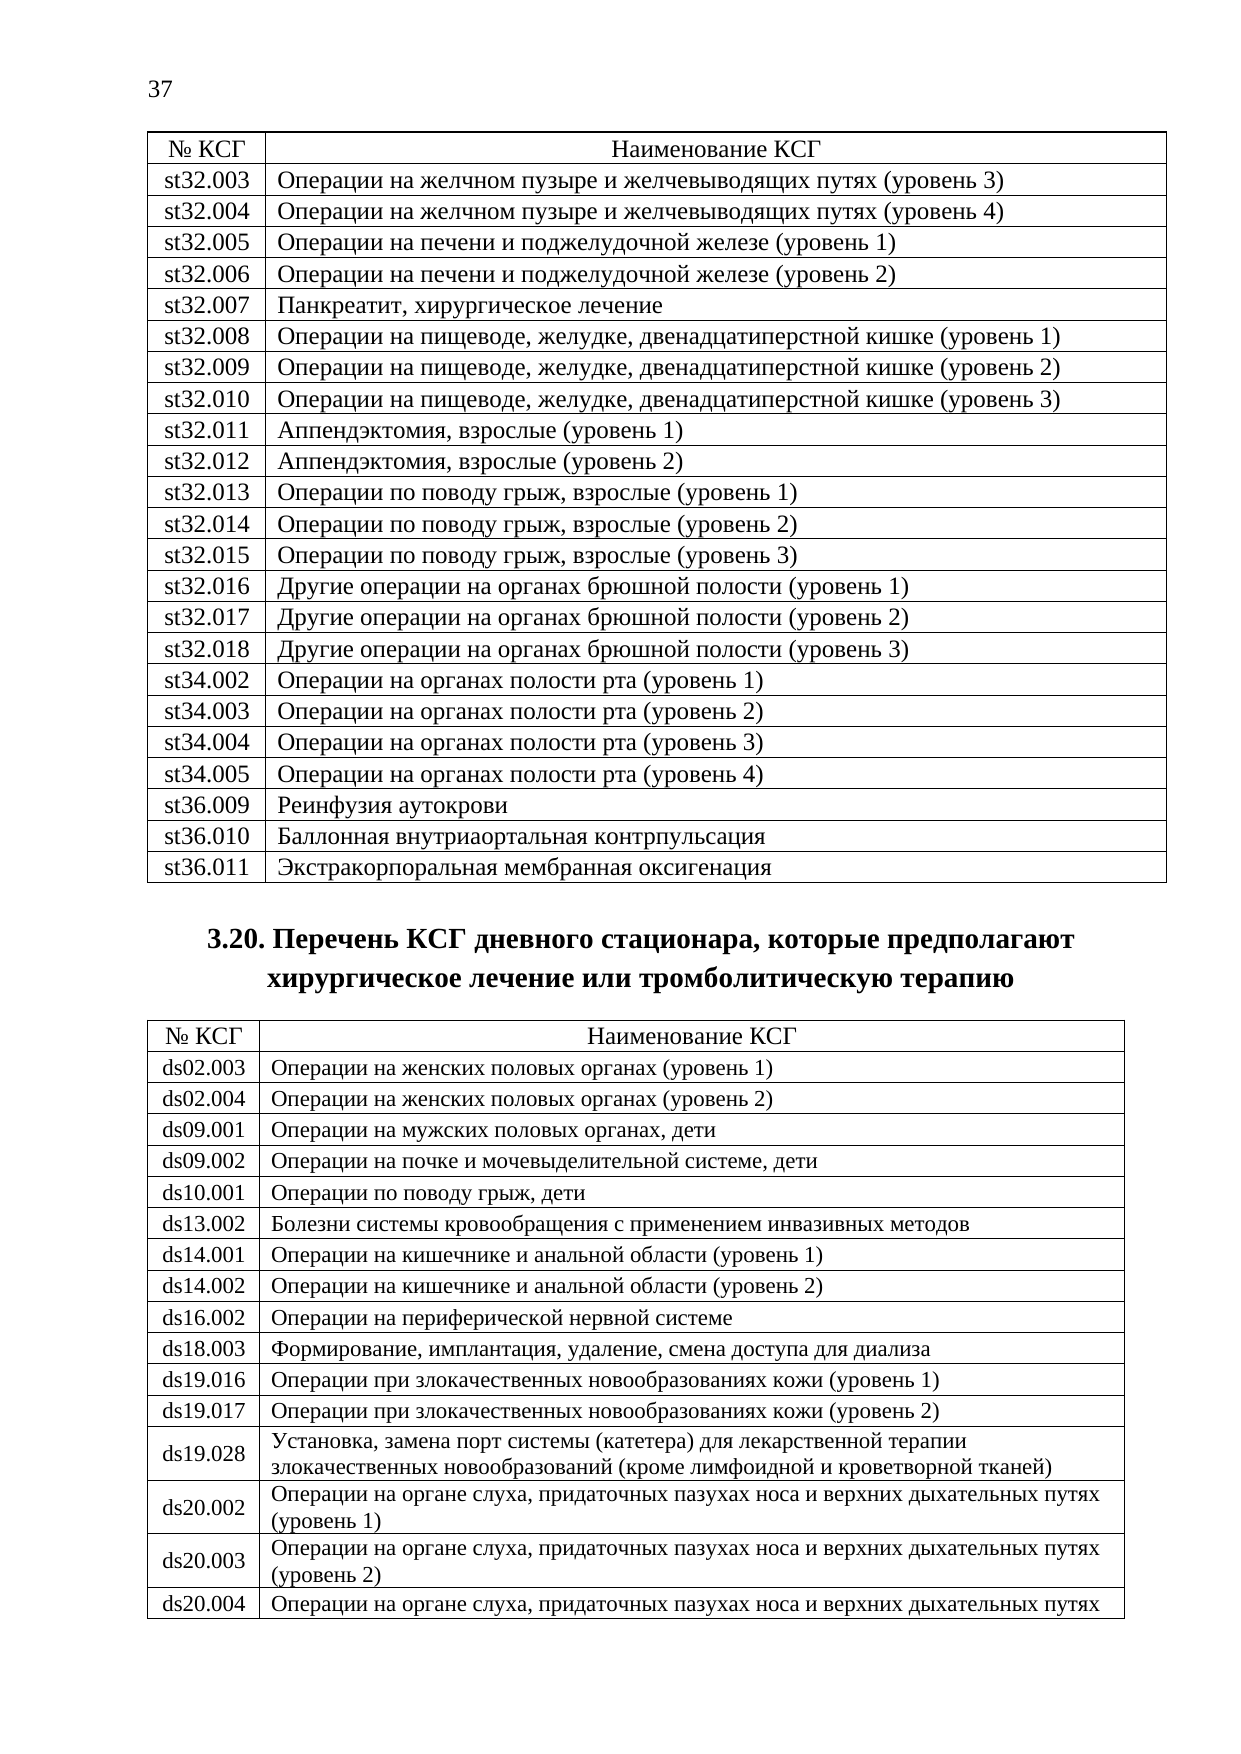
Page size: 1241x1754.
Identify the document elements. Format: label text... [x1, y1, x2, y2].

table_cell Операции при злокачественных новообразованиях кожи (уровень 1) [260, 1364, 1124, 1394]
table_cell Операции на кишечнике и анальной области (уровень 1) [260, 1239, 1124, 1269]
table_header № КСГ [148, 1021, 259, 1051]
table_cell Операции на органах полости рта (уровень 2) [266, 696, 1166, 726]
table_cell st32.015 [148, 539, 265, 569]
table_cell ds02.003 [148, 1052, 259, 1082]
table_cell st32.017 [148, 602, 265, 632]
table_cell st36.011 [148, 852, 265, 882]
table_cell Операции на пищеводе, желудке, двенадцатиперстной кишке (уровень 2) [266, 352, 1166, 382]
table_cell ds19.028 [148, 1427, 259, 1479]
table_cell Операции на кишечнике и анальной области (уровень 2) [260, 1271, 1124, 1301]
table_cell Формирование, имплантация, удаление, смена доступа для диализа [260, 1333, 1124, 1363]
table_cell Операции при злокачественных новообразованиях кожи (уровень 2) [260, 1396, 1124, 1426]
table_cell Операции на печени и поджелудочной железе (уровень 1) [266, 227, 1166, 257]
table_cell ds18.003 [148, 1333, 259, 1363]
table_cell Операции на мужских половых органах, дети [260, 1114, 1124, 1144]
table_cell st32.003 [148, 164, 265, 194]
table_cell Операции на органах полости рта (уровень 4) [266, 758, 1166, 788]
table_cell ds14.002 [148, 1271, 259, 1301]
table_cell st32.013 [148, 477, 265, 507]
table_cell Операции на периферической нервной системе [260, 1302, 1124, 1332]
table_cell Операции по поводу грыж, взрослые (уровень 1) [266, 477, 1166, 507]
table_cell st32.010 [148, 383, 265, 413]
table_cell Операции на почке и мочевыделительной системе, дети [260, 1146, 1124, 1176]
table_cell st32.006 [148, 258, 265, 288]
table_cell Операции по поводу грыж, взрослые (уровень 2) [266, 508, 1166, 538]
table_cell st36.010 [148, 821, 265, 851]
table_cell Операции на женских половых органах (уровень 2) [260, 1083, 1124, 1113]
table_cell ds20.002 [148, 1481, 259, 1533]
table_cell st32.012 [148, 446, 265, 476]
table_cell Аппендэктомия, взрослые (уровень 2) [266, 446, 1166, 476]
table_cell Другие операции на органах брюшной полости (уровень 1) [266, 571, 1166, 601]
table_cell Операции на органах полости рта (уровень 3) [266, 727, 1166, 757]
table_cell st32.014 [148, 508, 265, 538]
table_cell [260, 1588, 1124, 1618]
table_cell st34.004 [148, 727, 265, 757]
table_cell ds02.004 [148, 1083, 259, 1113]
table_cell st34.005 [148, 758, 265, 788]
table_cell Операции по поводу грыж, дети [260, 1177, 1124, 1207]
table_cell Панкреатит, хирургическое лечение [266, 289, 1166, 319]
table_cell st32.016 [148, 571, 265, 601]
table_cell st36.009 [148, 789, 265, 819]
table_cell Аппендэктомия, взрослые (уровень 1) [266, 414, 1166, 444]
table_cell ds19.016 [148, 1364, 259, 1394]
table_cell ds10.001 [148, 1177, 259, 1207]
table_cell st34.003 [148, 696, 265, 726]
table_cell ds14.001 [148, 1239, 259, 1269]
table_cell Операции на органах полости рта (уровень 1) [266, 664, 1166, 694]
table_cell st32.018 [148, 633, 265, 663]
table_cell st32.005 [148, 227, 265, 257]
table_cell Операции на печени и поджелудочной железе (уровень 2) [266, 258, 1166, 288]
table_cell Реинфузия аутокрови [266, 789, 1166, 819]
table_cell st32.004 [148, 196, 265, 226]
table_header Наименование КСГ [266, 133, 1166, 163]
table_cell st32.011 [148, 414, 265, 444]
table_header Наименование КСГ [260, 1021, 1124, 1051]
table_cell Экстракорпоральная мембранная оксигенация [266, 852, 1166, 882]
table_cell st32.009 [148, 352, 265, 382]
table_header № КСГ [148, 133, 265, 163]
table_cell st32.008 [148, 321, 265, 351]
table_cell Операции на пищеводе, желудке, двенадцатиперстной кишке (уровень 1) [266, 321, 1166, 351]
table_cell ds13.002 [148, 1208, 259, 1238]
table_cell Операции на желчном пузыре и желчевыводящих путях (уровень 3) [266, 164, 1166, 194]
table_cell Операции на органе слуха, придаточных пазухах носа и верхних дыхательных путях (уровень 1) [260, 1481, 1124, 1533]
table_cell st32.007 [148, 289, 265, 319]
table_cell Другие операции на органах брюшной полости (уровень 3) [266, 633, 1166, 663]
table_cell st34.002 [148, 664, 265, 694]
text 3.20. Перечень КСГ дневного стационара, которые предполагают хирургическое лечение или тромболитическую терапию [148, 922, 1134, 994]
table_cell Операции на женских половых органах (уровень 1) [260, 1052, 1124, 1082]
table_cell Операции по поводу грыж, взрослые (уровень 3) [266, 539, 1166, 569]
table_cell ds19.017 [148, 1396, 259, 1426]
table_cell Другие операции на органах брюшной полости (уровень 2) [266, 602, 1166, 632]
table_cell Баллонная внутриаортальная контрпульсация [266, 821, 1166, 851]
table_cell Операции на желчном пузыре и желчевыводящих путях (уровень 4) [266, 196, 1166, 226]
table_cell ds20.003 [148, 1534, 259, 1587]
table_cell Операции на органе слуха, придаточных пазухах носа и верхних дыхательных путях (уровень 2) [260, 1534, 1124, 1587]
table_cell Болезни системы кровообращения с применением инвазивных методов [260, 1208, 1124, 1238]
table_cell ds09.002 [148, 1146, 259, 1176]
table_cell Операции на пищеводе, желудке, двенадцатиперстной кишке (уровень 3) [266, 383, 1166, 413]
table_cell ds09.001 [148, 1114, 259, 1144]
table_cell Установка, замена порт системы (катетера) для лекарственной терапии злокачественных новообразований (кроме лимфоидной и кроветворной тканей) [260, 1427, 1124, 1479]
table_cell ds20.004 [148, 1588, 259, 1618]
table_cell ds16.002 [148, 1302, 259, 1332]
